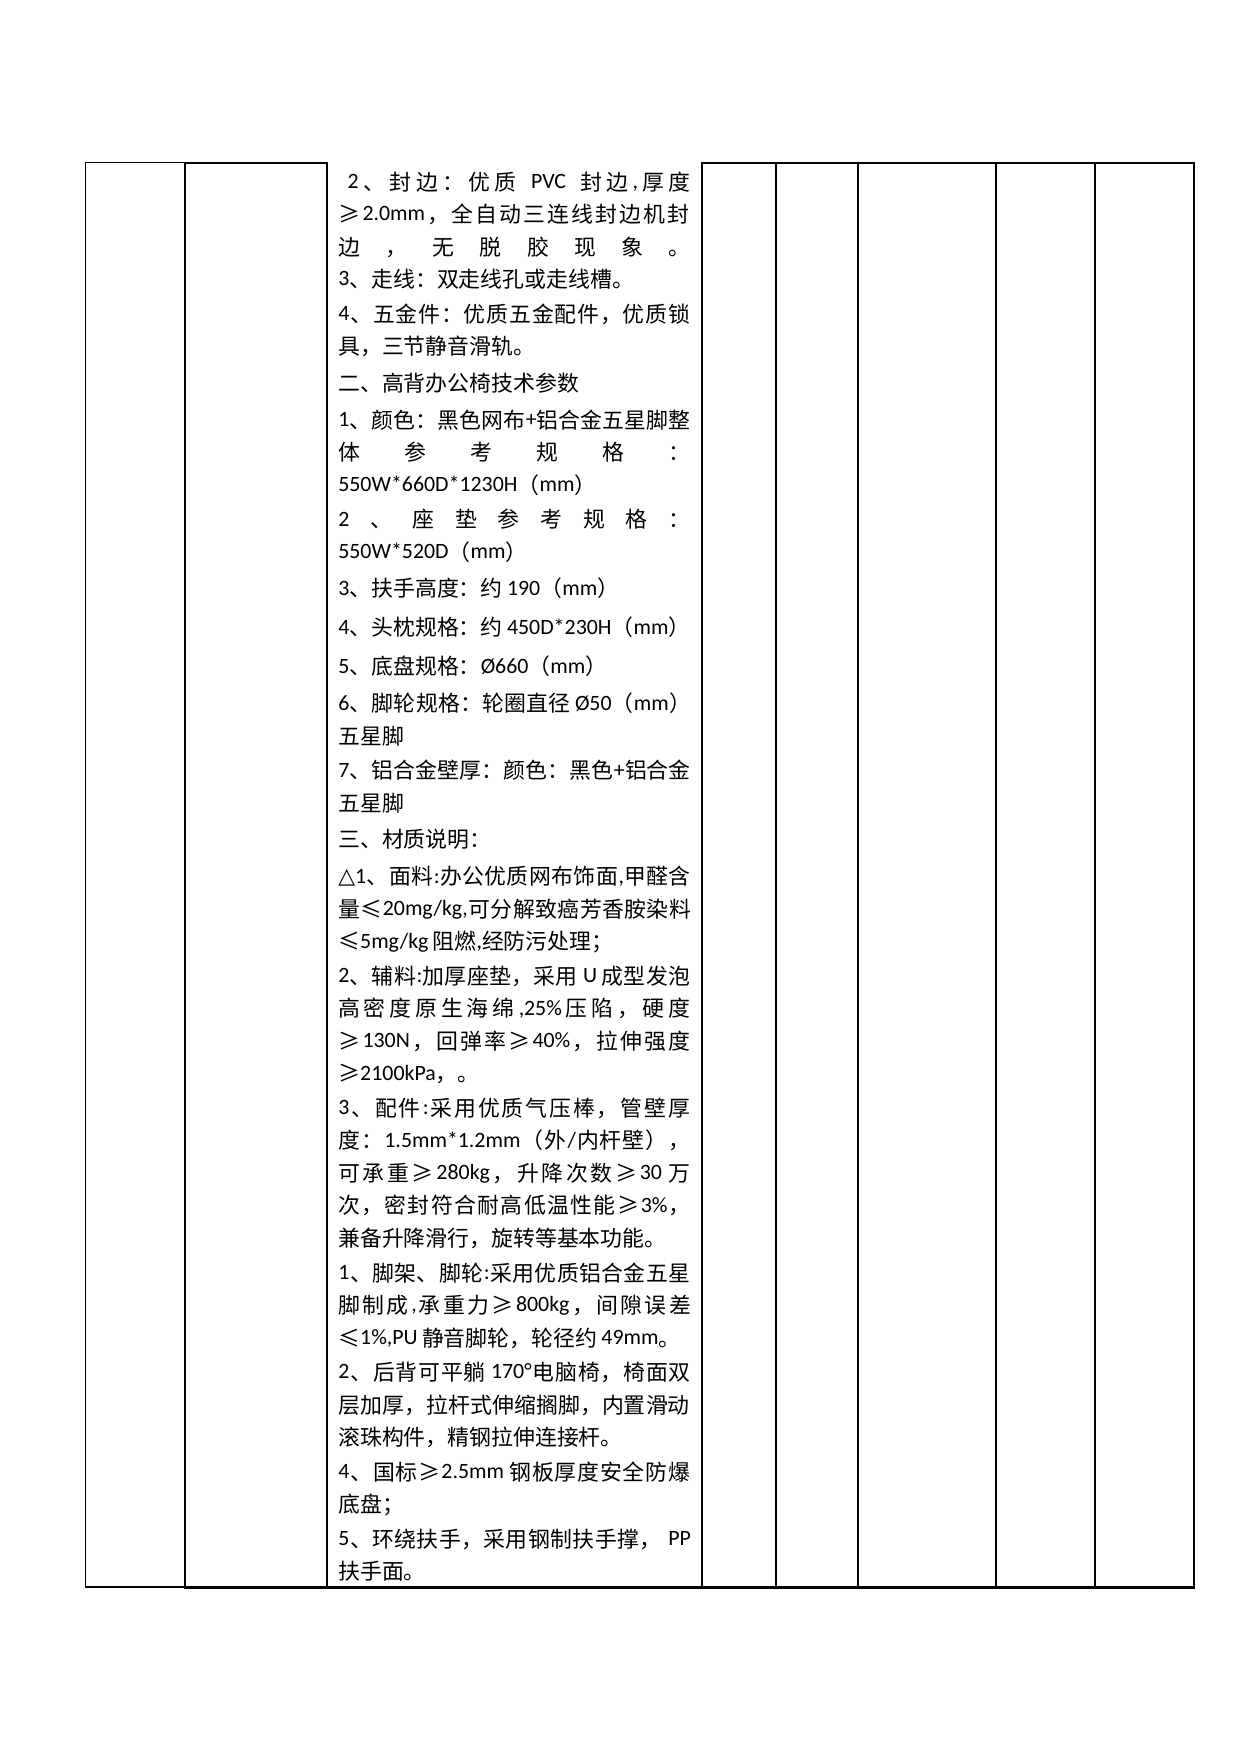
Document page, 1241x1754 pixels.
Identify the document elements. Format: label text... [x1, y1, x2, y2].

table_cell 3、扶手高度：约190（mm） [328, 567, 701, 606]
table_cell 6、脚轮规格：轮圈直径Ø50（mm）五星脚 [328, 684, 701, 751]
table_cell 7、铝合金壁厚：颜色：黑色+铝合金五星脚 [328, 751, 701, 818]
table_cell 4、国标≥2.5mm钢板厚度安全防爆底盘； [328, 1452, 701, 1519]
table_cell 2、座垫参考规格：550W*520D（mm） [328, 500, 701, 567]
table_cell 4、头枕规格：约450D*230H（mm） [328, 606, 701, 645]
table_cell 二、高背办公椅技术参数 [328, 361, 701, 400]
table_cell 2、辅料:加厚座垫，采用U成型发泡高密度原生海绵,25%压陷，硬度≥130N，回弹率≥40%，拉伸强度≥2100kPa，。 [328, 956, 701, 1088]
table_cell 4、五金件：优质五金配件，优质锁具，三节静音滑轨。 [328, 294, 701, 361]
table_cell 1、颜色：黑色网布+铝合金五星脚整体参考规格：550W*660D*1230H（mm） [328, 400, 701, 500]
table_cell 1、脚架、脚轮:采用优质铝合金五星脚制成,承重力≥800kg，间隙误差≤1%,PU静音脚轮，轮径约49mm。 [328, 1253, 701, 1353]
table_cell 2、封边：优质 PVC 封边,厚度≥2.0mm，全自动三连线封边机封边，无脱胶现象。 3、走线：双走线孔或走线槽。 [328, 162, 701, 294]
table_cell 2、后背可平躺170°电脑椅，椅面双层加厚，拉杆式伸缩搁脚，内置滑动滚珠构件，精钢拉伸连接杆。 [328, 1353, 701, 1452]
table_cell 3、配件:采用优质气压棒，管壁厚度：1.5mm*1.2mm（外/内杆壁），可承重≥280kg，升降次数≥30万次，密封符合耐高低温性能≥3%，兼备升降滑行，旋转等基本功能。 [328, 1089, 701, 1253]
table_cell 5、底盘规格：Ø660（mm） [328, 645, 701, 684]
table_cell 5、环绕扶手，采用钢制扶手撑， PP扶手面。 [328, 1519, 701, 1586]
table_cell △1、面料:办公优质网布饰面,甲醛含量≤20mg/kg,可分解致癌芳香胺染料≤5mg/kg阻燃,经防污处理； [328, 857, 701, 956]
table_cell 三、材质说明： [328, 818, 701, 857]
